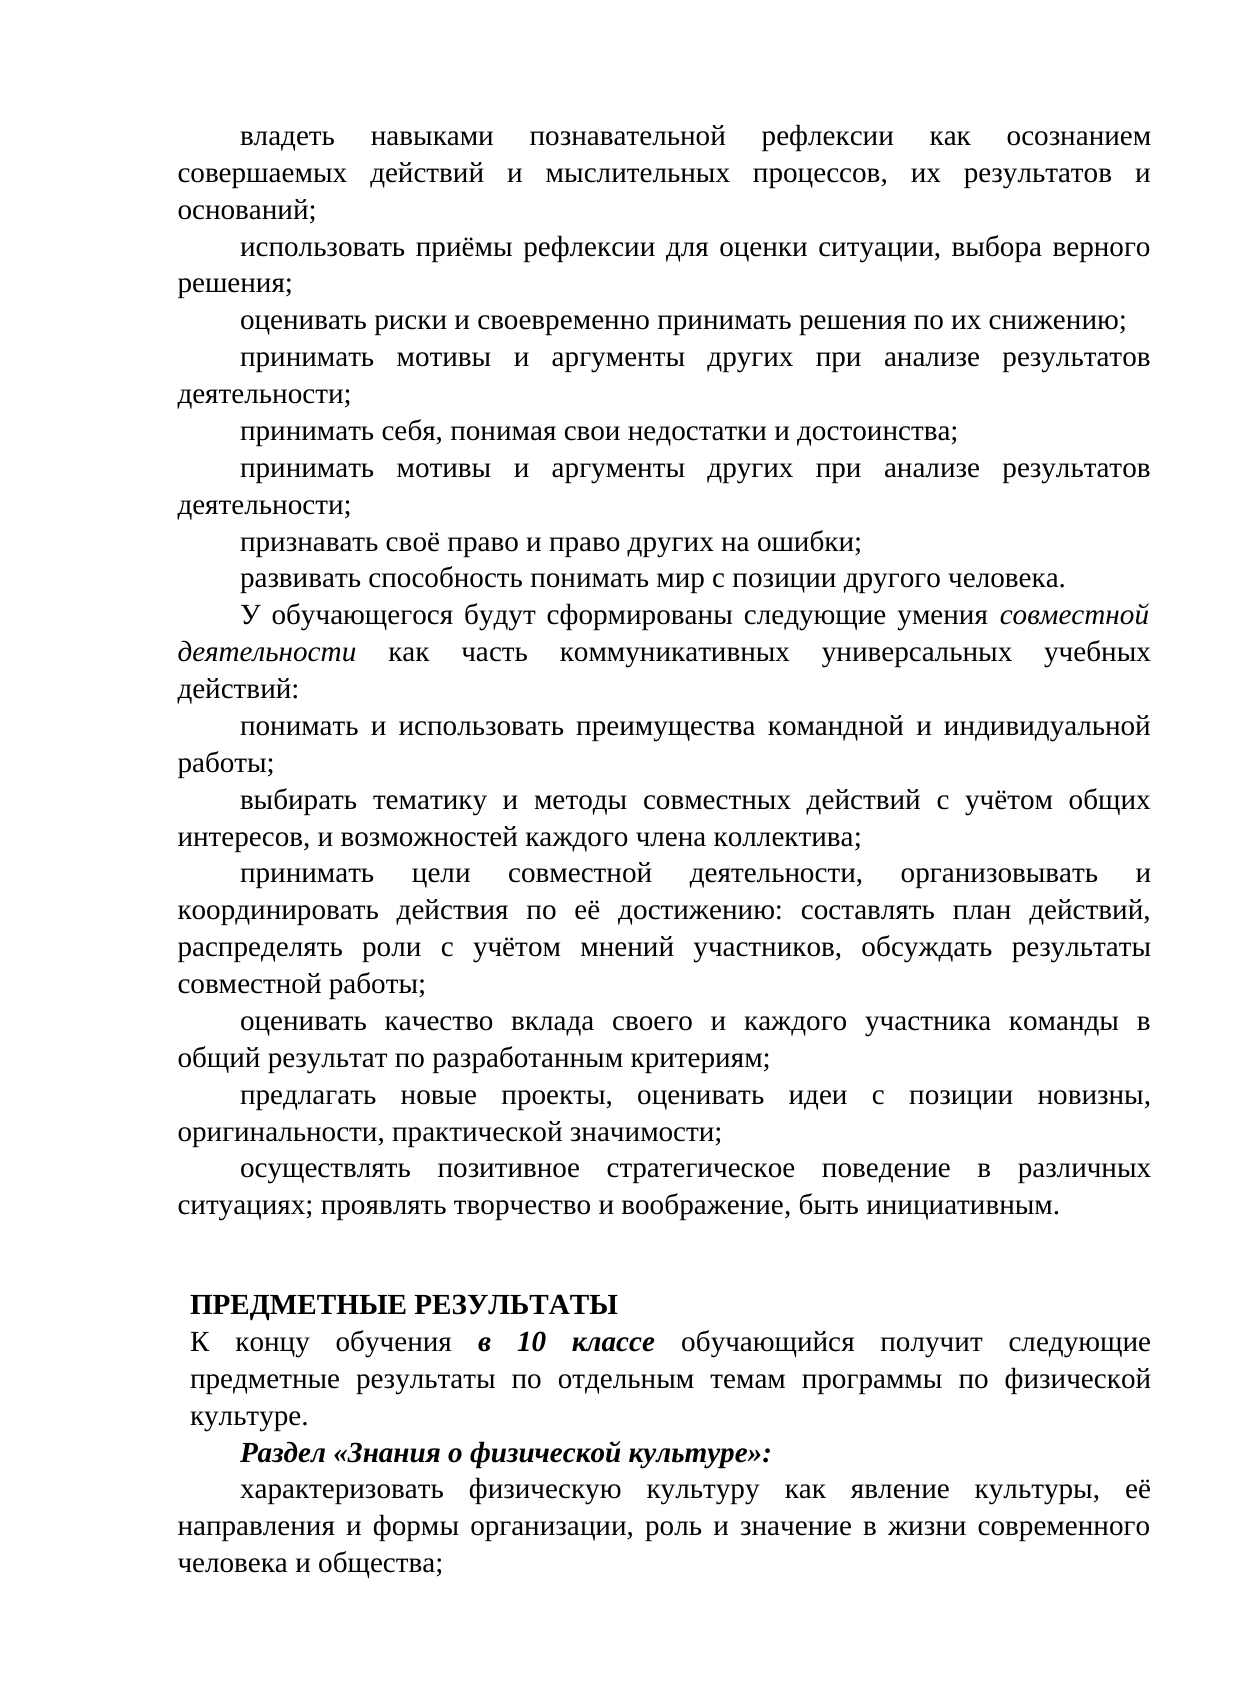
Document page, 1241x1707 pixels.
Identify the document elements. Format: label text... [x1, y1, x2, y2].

text развивать способность понимать мир с позиции другого человека. [177, 561, 1152, 594]
text признавать своё право и право других на ошибки; [177, 524, 1152, 557]
text К концу обучения в 10 классе обучающийся получит следующие предметные результаты по отдельным темам программы по физической культуре. [190, 1324, 1152, 1431]
text осуществлять позитивное стратегическое поведение в различных ситуациях; проявлять творчество и воображение, быть инициативным. [177, 1151, 1152, 1221]
text принимать себя, понимая свои недостатки и достоинства; [177, 413, 1152, 447]
text использовать приёмы рефлексии для оценки ситуации, выбора верного решения; [177, 229, 1152, 299]
text принимать мотивы и аргументы других при анализе результатов деятельности; [177, 450, 1152, 520]
text выбирать тематику и методы совместных действий с учётом общих интересов, и возможностей каждого члена коллектива; [177, 782, 1152, 852]
text У обучающегося будут сформированы следующие умения совместной деятельности как часть коммуникативных универсальных учебных действий: [177, 597, 1152, 705]
text ПРЕДМЕТНЫЕ РЕЗУЛЬТАТЫ [190, 1287, 1152, 1321]
text предлагать новые проекты, оценивать идеи с позиции новизны, оригинальности, практической значимости; [177, 1077, 1152, 1147]
text понимать и использовать преимущества командной и индивидуальной работы; [177, 708, 1152, 778]
text оценивать риски и своевременно принимать решения по их снижению; [177, 302, 1152, 336]
text принимать мотивы и аргументы других при анализе результатов деятельности; [177, 339, 1152, 410]
text оценивать качество вклада своего и каждого участника команды в общий результат по разработанным критериям; [177, 1003, 1152, 1073]
text характеризовать физическую культуру как явление культуры, её направления и формы организации, роль и значение в жизни современного человека и общества; [177, 1472, 1152, 1579]
text владеть навыками познавательной рефлексии как осознанием совершаемых действий и мыслительных процессов, их результатов и оснований; [177, 118, 1152, 225]
text принимать цели совместной деятельности, организовывать и координировать действия по её достижению: составлять план действий, распределять роли с учётом мнений участников, обсуждать результаты совместной работы; [177, 856, 1152, 1000]
text Раздел «Знания о физической культуре»: [177, 1435, 1152, 1468]
